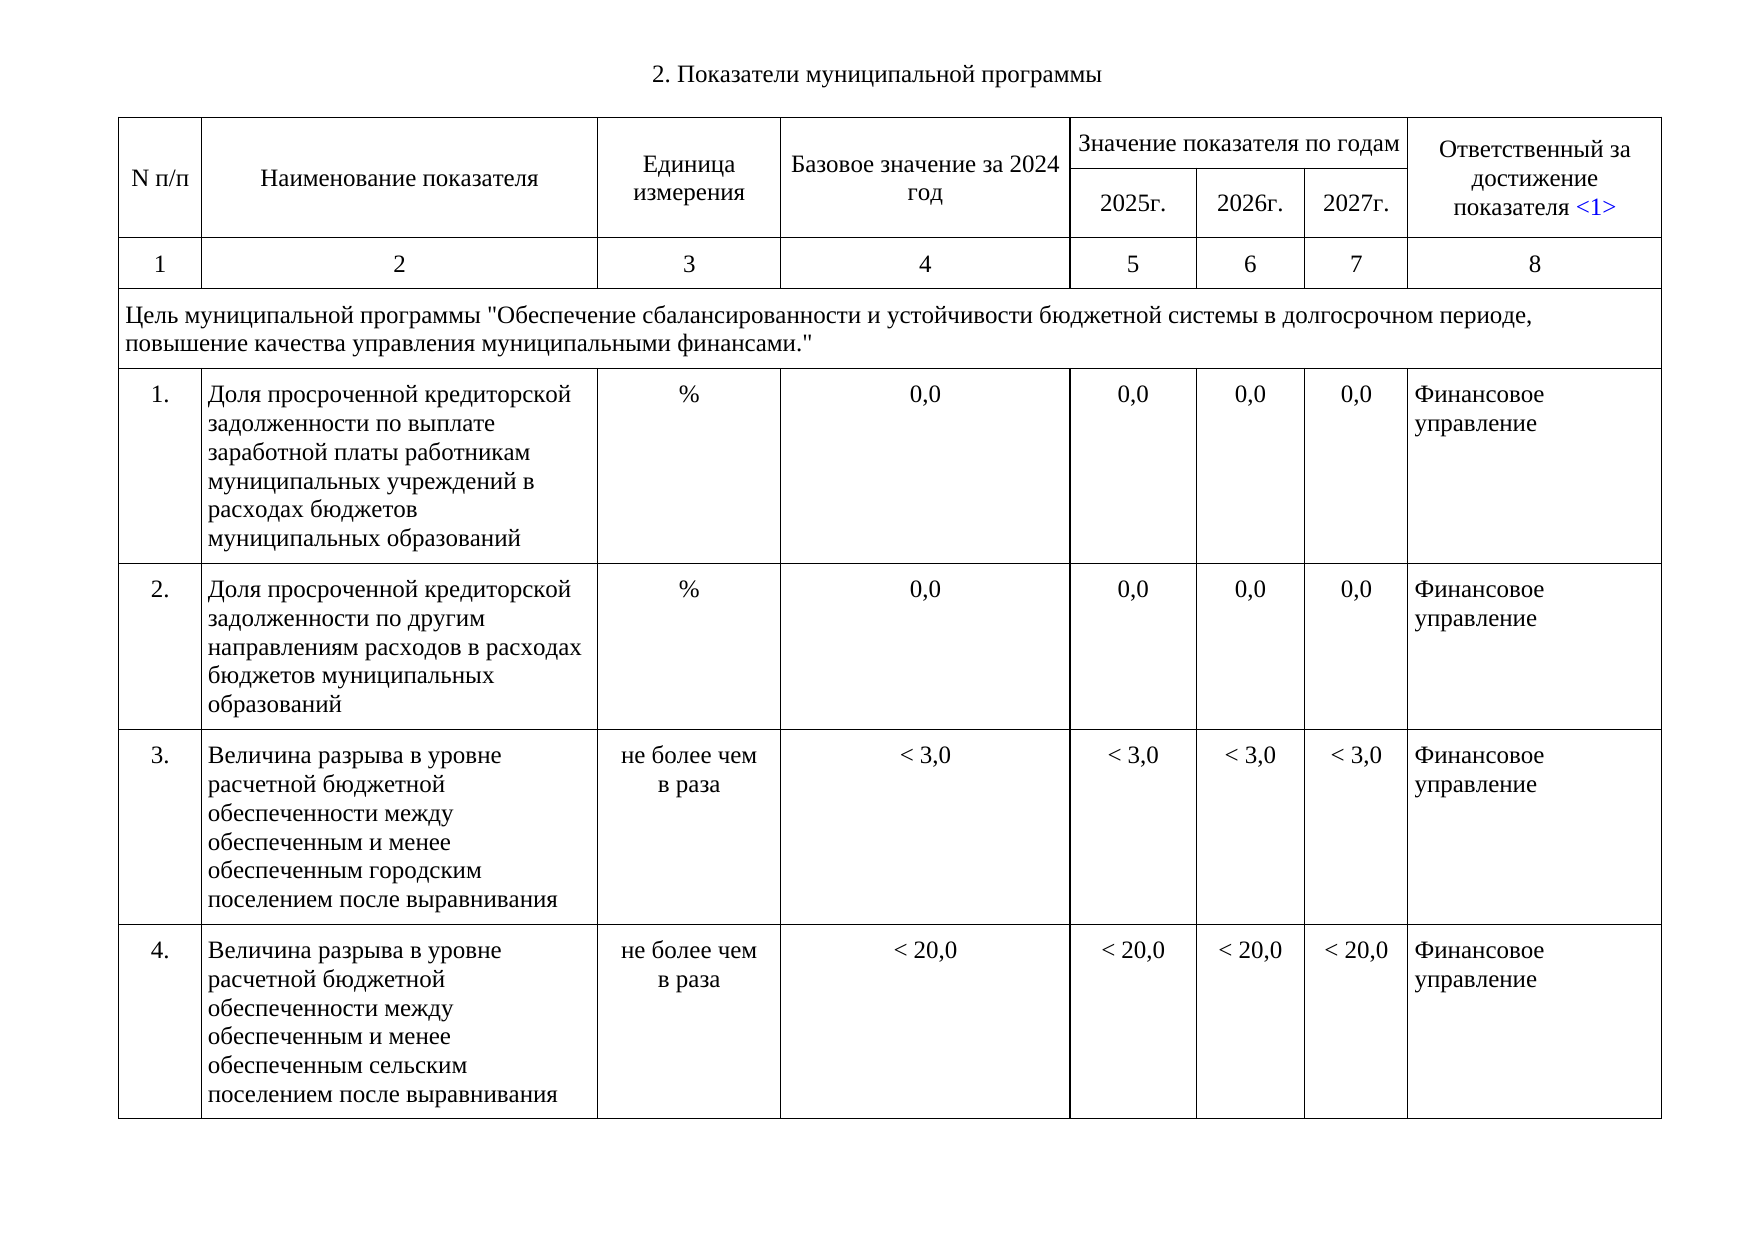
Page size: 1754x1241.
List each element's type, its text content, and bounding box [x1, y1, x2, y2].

table_cell 0,0 [781, 564, 1069, 729]
table_cell Доля просроченной кредиторской задолженности по другим направлениям расходов в расходах бюджетов муниципальных образований [202, 564, 597, 729]
table_cell 0,0 [1305, 369, 1407, 563]
table_cell Финансовое управление [1408, 730, 1661, 923]
table_cell 3 [598, 238, 780, 288]
text 2. Показатели муниципальной программы [118, 59, 1636, 88]
table_cell не более чем в раза [598, 730, 780, 923]
table_cell < 3,0 [1305, 730, 1407, 923]
table_cell 2 [202, 238, 597, 288]
table_header Базовое значение за 2024 год [781, 118, 1069, 237]
table_cell Цель муниципальной программы "Обеспечение сбалансированности и устойчивости бюджетной системы в долгосрочном периоде, повышение качества управления муниципальными финансами." [119, 289, 1661, 368]
table_cell Финансовое управление [1408, 369, 1661, 563]
table_header Наименование показателя [202, 118, 597, 237]
table_cell < 20,0 [1071, 925, 1196, 1118]
table_cell 2. [119, 564, 201, 729]
table_cell < 3,0 [1197, 730, 1304, 923]
table_cell 3. [119, 730, 201, 923]
table_cell 2026г. [1197, 169, 1304, 237]
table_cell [1408, 925, 1661, 1118]
table_cell < 3,0 [1071, 730, 1196, 923]
table_cell 0,0 [1071, 369, 1196, 563]
table_cell < 20,0 [1305, 925, 1407, 1118]
table_cell Доля просроченной кредиторской задолженности по выплате заработной платы работникам муниципальных учреждений в расходах бюджетов муниципальных образований [202, 369, 597, 563]
table_cell не более чем в раза [598, 925, 780, 1118]
table_cell 2025г. [1071, 169, 1196, 237]
table_cell 0,0 [1071, 564, 1196, 729]
table_header Значение показателя по годам [1071, 118, 1407, 168]
table_cell 1 [119, 238, 201, 288]
table_cell 0,0 [1305, 564, 1407, 729]
table_header Ответственный за достижение показателя <1> [1408, 118, 1661, 237]
table_cell 7 [1305, 238, 1407, 288]
table_cell 1. [119, 369, 201, 563]
table_header N п/п [119, 118, 201, 237]
table_cell Величина разрыва в уровне расчетной бюджетной обеспеченности между обеспеченным и менее обеспеченным городским поселением после выравнивания [202, 730, 597, 923]
table_cell Финансовое управление [1408, 564, 1661, 729]
table_header Единица измерения [598, 118, 780, 237]
table_cell 5 [1071, 238, 1196, 288]
table_cell 0,0 [1197, 564, 1304, 729]
table_cell < 20,0 [781, 925, 1069, 1118]
table_cell 0,0 [1197, 369, 1304, 563]
table_cell Величина разрыва в уровне расчетной бюджетной обеспеченности между обеспеченным и менее обеспеченным сельским поселением после выравнивания [202, 925, 597, 1118]
table_cell 8 [1408, 238, 1661, 288]
table_cell 6 [1197, 238, 1304, 288]
table_cell 4 [781, 238, 1069, 288]
table_cell 2027г. [1305, 169, 1407, 237]
table_cell < 3,0 [781, 730, 1069, 923]
table_cell 4. [119, 925, 201, 1118]
table_cell % [598, 564, 780, 729]
table_cell % [598, 369, 780, 563]
table_cell < 20,0 [1197, 925, 1304, 1118]
table_cell 0,0 [781, 369, 1069, 563]
